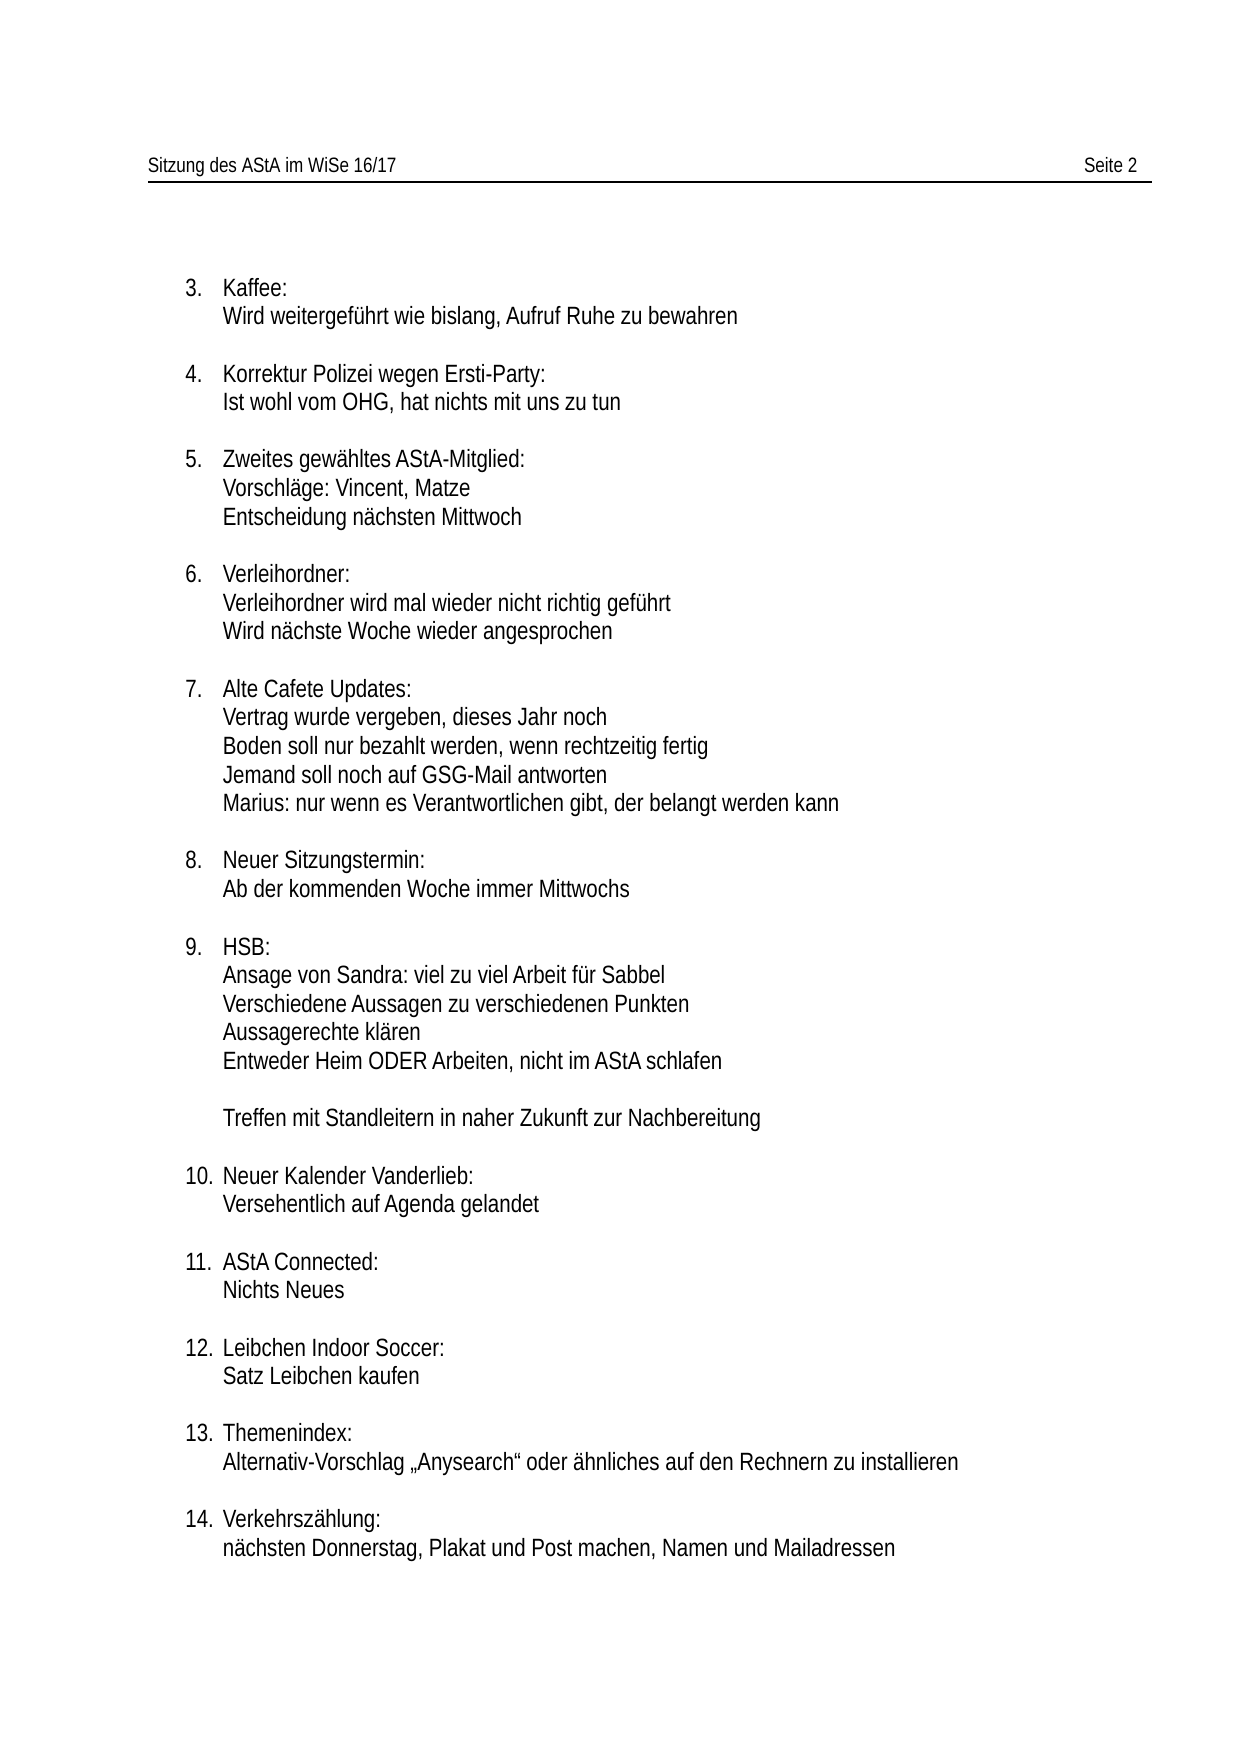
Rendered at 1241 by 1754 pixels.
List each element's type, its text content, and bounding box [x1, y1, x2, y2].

list Satz Leibchen kaufen [223, 1361, 1122, 1390]
list Neuer Sitzungstermin: [185, 846, 1122, 874]
list Entscheidung nächsten Mittwoch [223, 502, 1122, 530]
list Vertrag wurde vergeben, dieses Jahr noch [223, 702, 1122, 731]
list Jemand soll noch auf GSG-Mail antworten [223, 759, 1122, 788]
list Ist wohl vom OHG, hat nichts mit uns zu tun [223, 387, 1122, 416]
list Neuer Kalender Vanderlieb: [185, 1161, 1122, 1189]
list Treffen mit Standleitern in naher Zukunft zur Nachbereitung [223, 1103, 1122, 1132]
list Verleihordner: [185, 559, 1122, 588]
list Verleihordner wird mal wieder nicht richtig geführt [223, 588, 1122, 616]
list Kaffee: [185, 273, 1122, 301]
list Verschiedene Aussagen zu verschiedenen Punkten [223, 989, 1122, 1017]
list Boden soll nur bezahlt werden, wenn rechtzeitig fertig [223, 731, 1122, 759]
list AStA Connected: [185, 1247, 1122, 1275]
list Ab der kommenden Woche immer Mittwochs [223, 874, 1122, 903]
list Alternativ-Vorschlag „Anysearch“ oder ähnliches auf den Rechnern zu installieren [223, 1447, 1122, 1476]
list Nichts Neues [223, 1275, 1122, 1304]
list Leibchen Indoor Soccer: [185, 1332, 1122, 1361]
list HSB: [185, 931, 1122, 960]
list Verkehrszählung: [185, 1504, 1122, 1533]
list Wird nächste Woche wieder angesprochen [223, 616, 1122, 645]
list Entweder Heim ODER Arbeiten, nicht im AStA schlafen [223, 1046, 1122, 1075]
list Vorschläge: Vincent, Matze [223, 473, 1122, 502]
list Alte Cafete Updates: [185, 674, 1122, 702]
list Marius: nur wenn es Verantwortlichen gibt, der belangt werden kann [223, 788, 1122, 817]
list Themenindex: [185, 1418, 1122, 1447]
list Ansage von Sandra: viel zu viel Arbeit für Sabbel [223, 960, 1122, 989]
list Aussagerechte klären [223, 1017, 1122, 1046]
list Wird weitergeführt wie bislang, Aufruf Ruhe zu bewahren [223, 301, 1122, 330]
list Zweites gewähltes AStA-Mitglied: [185, 444, 1122, 473]
list Korrektur Polizei wegen Ersti-Party: [185, 358, 1122, 387]
list nächsten Donnerstag, Plakat und Post machen, Namen und Mailadressen [223, 1533, 1122, 1562]
list Versehentlich auf Agenda gelandet [223, 1189, 1122, 1218]
